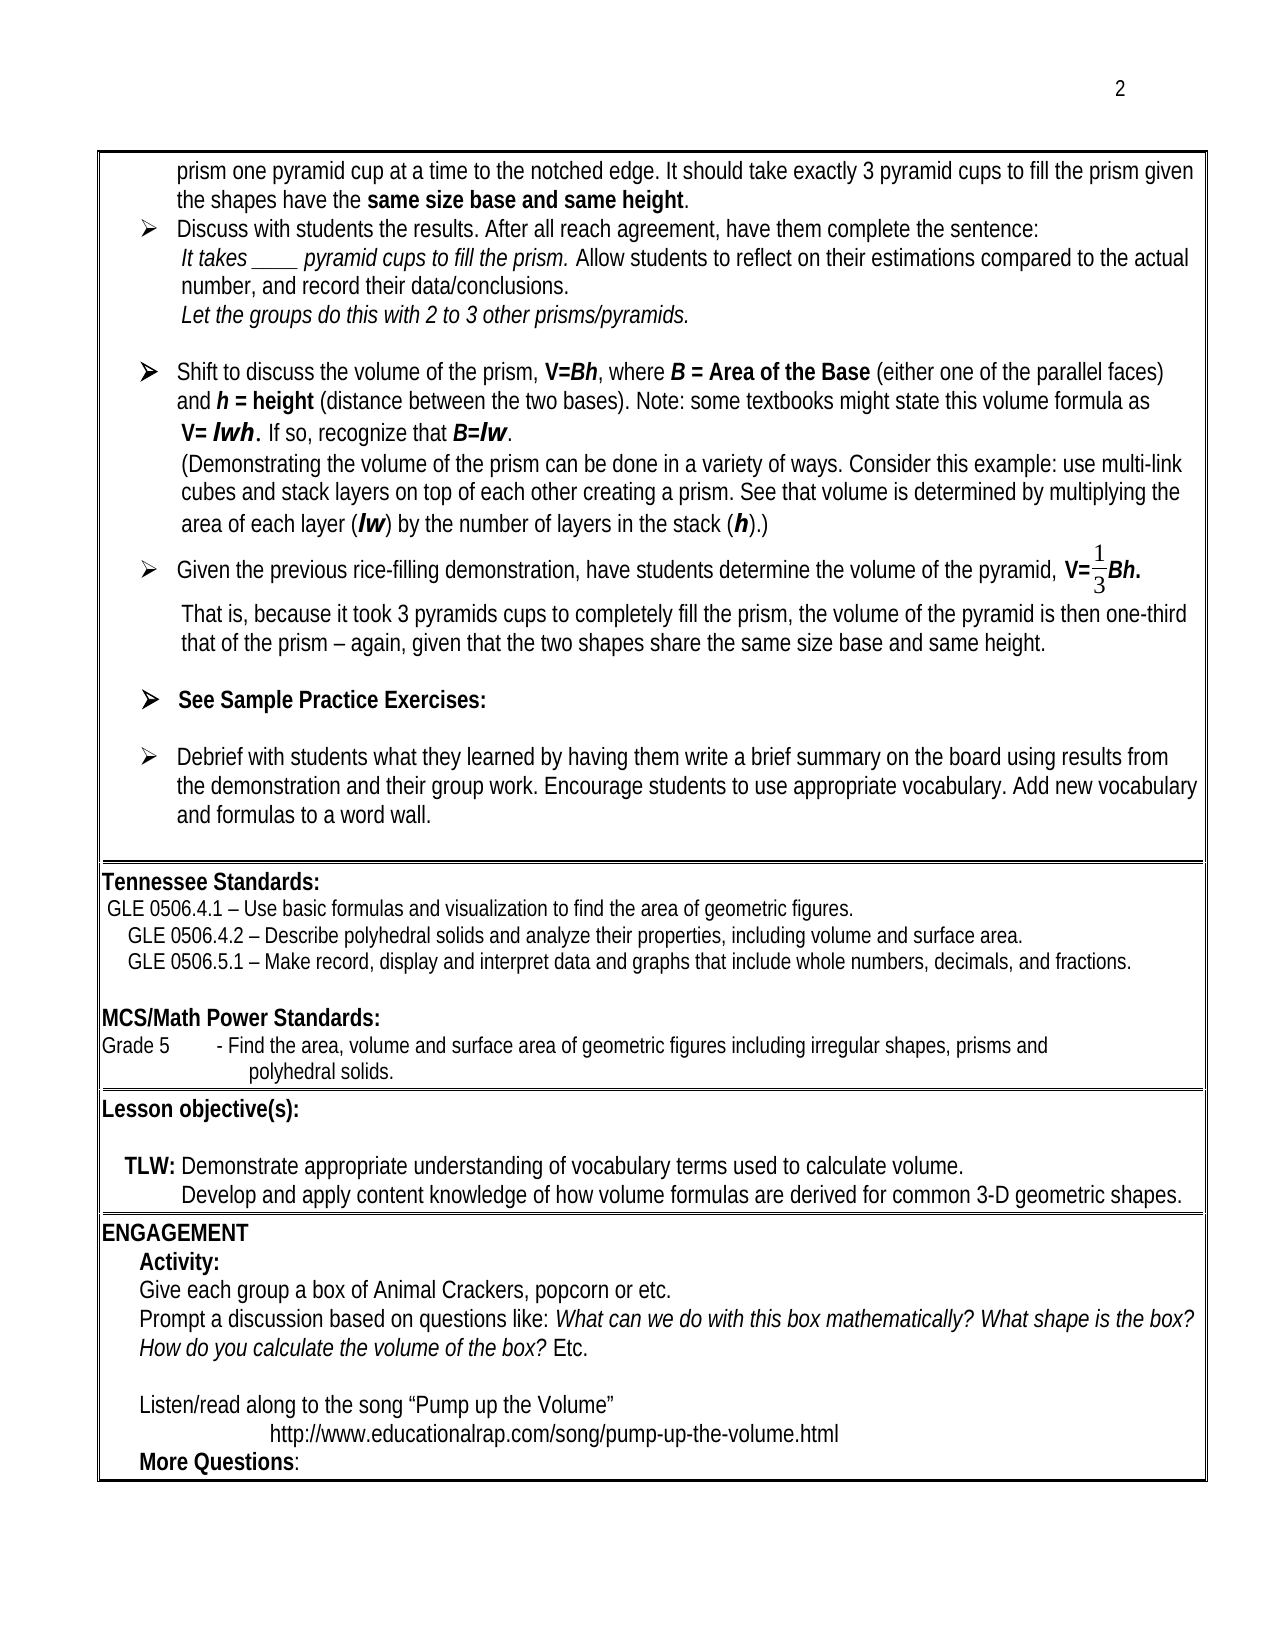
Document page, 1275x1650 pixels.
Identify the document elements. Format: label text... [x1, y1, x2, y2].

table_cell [99, 1212, 1206, 1479]
table_cell Lesson objective(s): TLW: Demonstrate appropriate understanding of vocabulary terms used to calculate volume. Develop and apply content knowledge of how volume formulas are derived for common 3-D geometric shapes. [99, 1088, 1206, 1212]
table_cell Tennessee Standards: GLE 0506.4.1 – Use basic formulas and visualization to find the area of geometric figures. GLE 0506.4.2 – Describe polyhedral solids and analyze their properties, including volume and surface area. GLE 0506.5.1 – Make record, display and interpret data and graphs that include whole numbers, decimals, and fractions. MCS/Math Power Standards: Grade 5 - Find the area, volume and surface area of geometric figures including irregular shapes, prisms and polyhedral solids. [100, 860, 1205, 1088]
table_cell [100, 153, 1205, 860]
